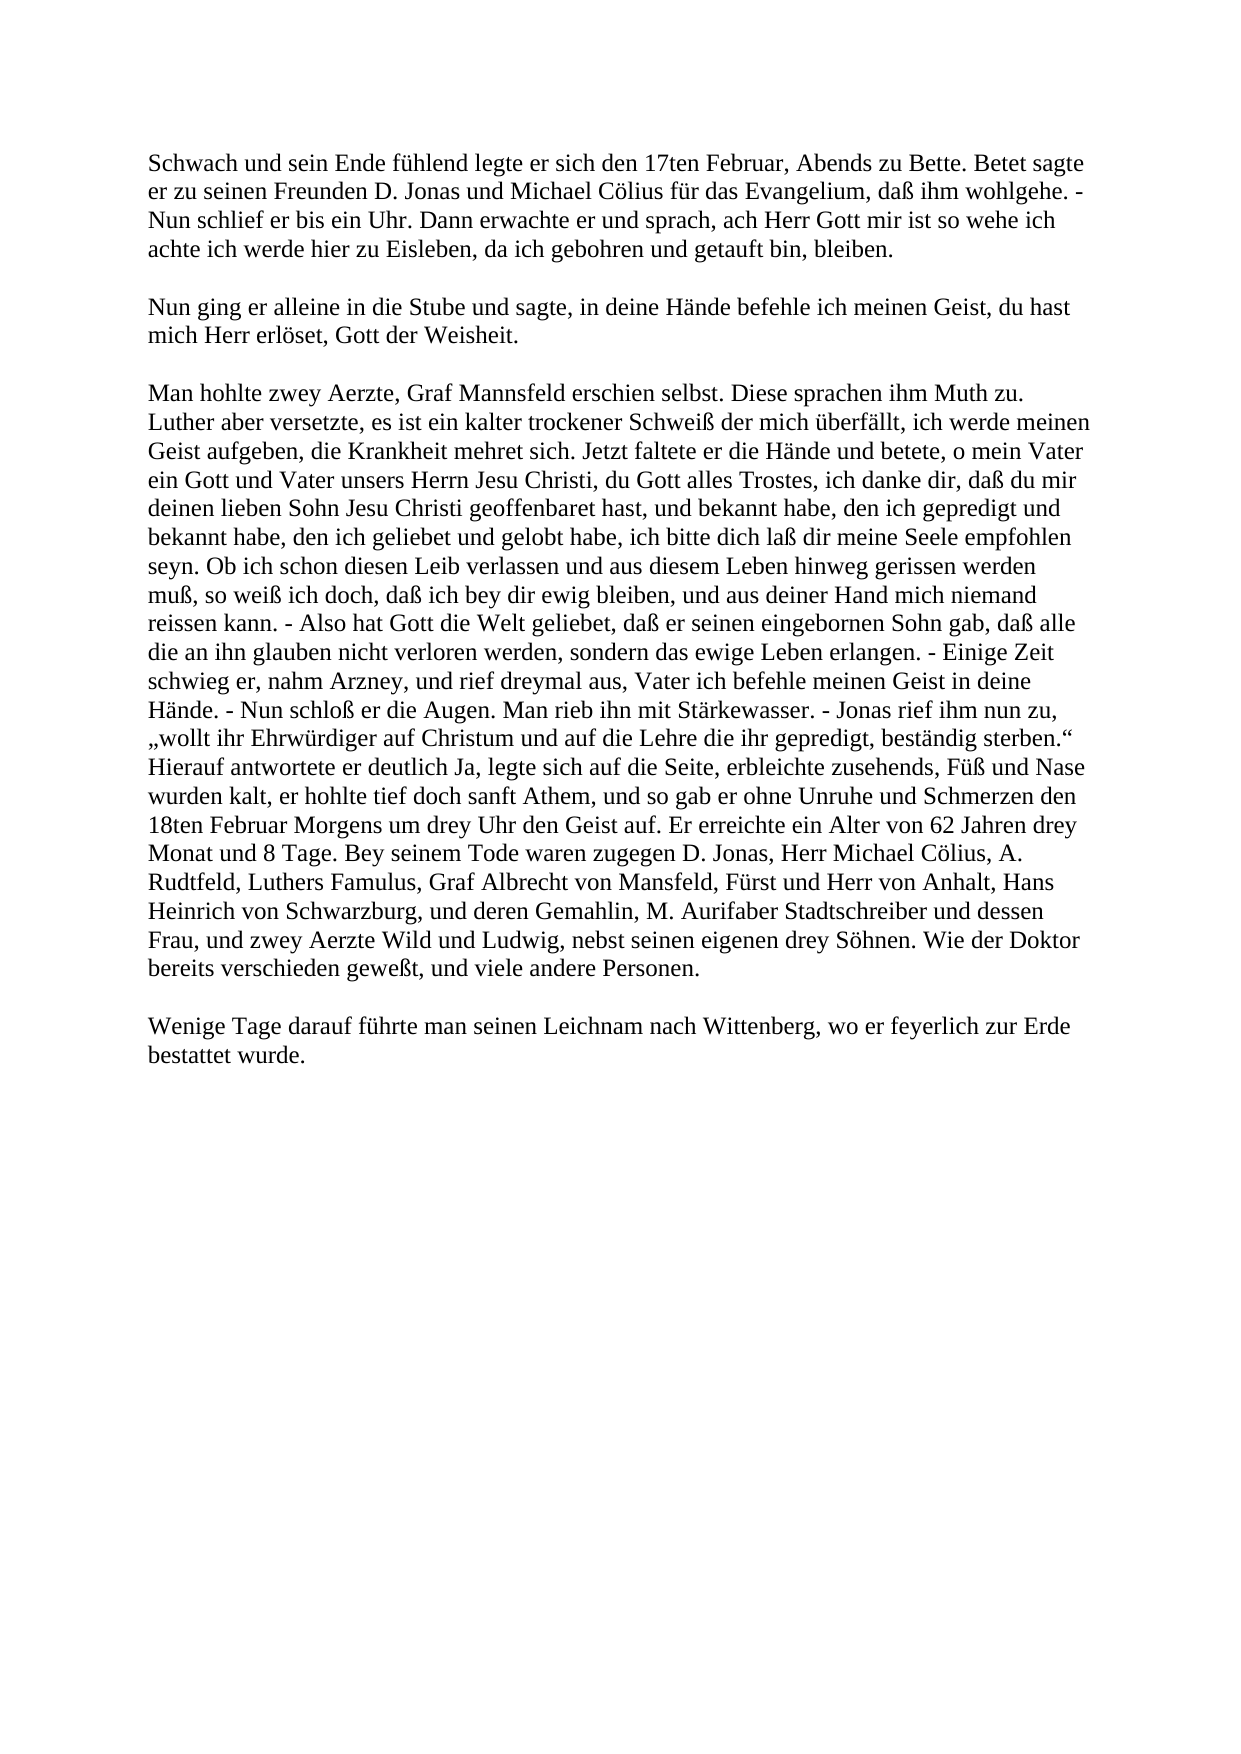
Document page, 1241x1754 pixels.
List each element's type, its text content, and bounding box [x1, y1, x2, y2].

text Nun ging er alleine in die Stube und sagte, in deine Hände befehle ich meinen Geist, du hast mich Herr erlöset, Gott der Weisheit. [148, 292, 1093, 349]
text Schwach und sein Ende fühlend legte er sich den 17ten Februar, Abends zu Bette. Betet sagte er zu seinen Freunden D. Jonas und Michael Cölius für das Evangelium, daß ihm wohlgehe. - Nun schlief er bis ein Uhr. Dann erwachte er und sprach, ach Herr Gott mir ist so wehe ich achte ich werde hier zu Eisleben, da ich gebohren und getauft bin, bleiben. [148, 148, 1093, 263]
text Man hohlte zwey Aerzte, Graf Mannsfeld erschien selbst. Diese sprachen ihm Muth zu. Luther aber versetzte, es ist ein kalter trockener Schweiß der mich überfällt, ich werde meinen Geist aufgeben, die Krankheit mehret sich. Jetzt faltete er die Hände und betete, o mein Vater ein Gott und Vater unsers Herrn Jesu Christi, du Gott alles Trostes, ich danke dir, daß du mir deinen lieben Sohn Jesu Christi geoffenbaret hast, und bekannt habe, den ich gepredigt und bekannt habe, den ich geliebet und gelobt habe, ich bitte dich laß dir meine Seele empfohlen seyn. Ob ich schon diesen Leib verlassen und aus diesem Leben hinweg gerissen werden muß, so weiß ich doch, daß ich bey dir ewig bleiben, und aus deiner Hand mich niemand reissen kann. - Also hat Gott die Welt geliebet, daß er seinen eingebornen Sohn gab, daß alle die an ihn glauben nicht verloren werden, sondern das ewige Leben erlangen. - Einige Zeit schwieg er, nahm Arzney, und rief dreymal aus, Vater ich befehle meinen Geist in deine Hände. - Nun schloß er die Augen. Man rieb ihn mit Stärkewasser. - Jonas rief ihm nun zu, „wollt ihr Ehrwürdiger auf Christum und auf die Lehre die ihr gepredigt, beständig sterben.“ Hierauf antwortete er deutlich Ja, legte sich auf die Seite, erbleichte zusehends, Füß und Nase wurden kalt, er hohlte tief doch sanft Athem, und so gab er ohne Unruhe und Schmerzen den 18ten Februar Morgens um drey Uhr den Geist auf. Er erreichte ein Alter von 62 Jahren drey Monat und 8 Tage. Bey seinem Tode waren zugegen D. Jonas, Herr Michael Cölius, A. Rudtfeld, Luthers Famulus, Graf Albrecht von Mansfeld, Fürst und Herr von Anhalt, Hans Heinrich von Schwarzburg, und deren Gemahlin, M. Aurifaber Stadtschreiber und dessen Frau, und zwey Aerzte Wild und Ludwig, nebst seinen eigenen drey Söhnen. Wie der Doktor bereits verschieden geweßt, und viele andere Personen. [148, 378, 1093, 982]
text Wenige Tage darauf führte man seinen Leichnam nach Wittenberg, wo er feyerlich zur Erde bestattet wurde. [148, 1011, 1093, 1069]
